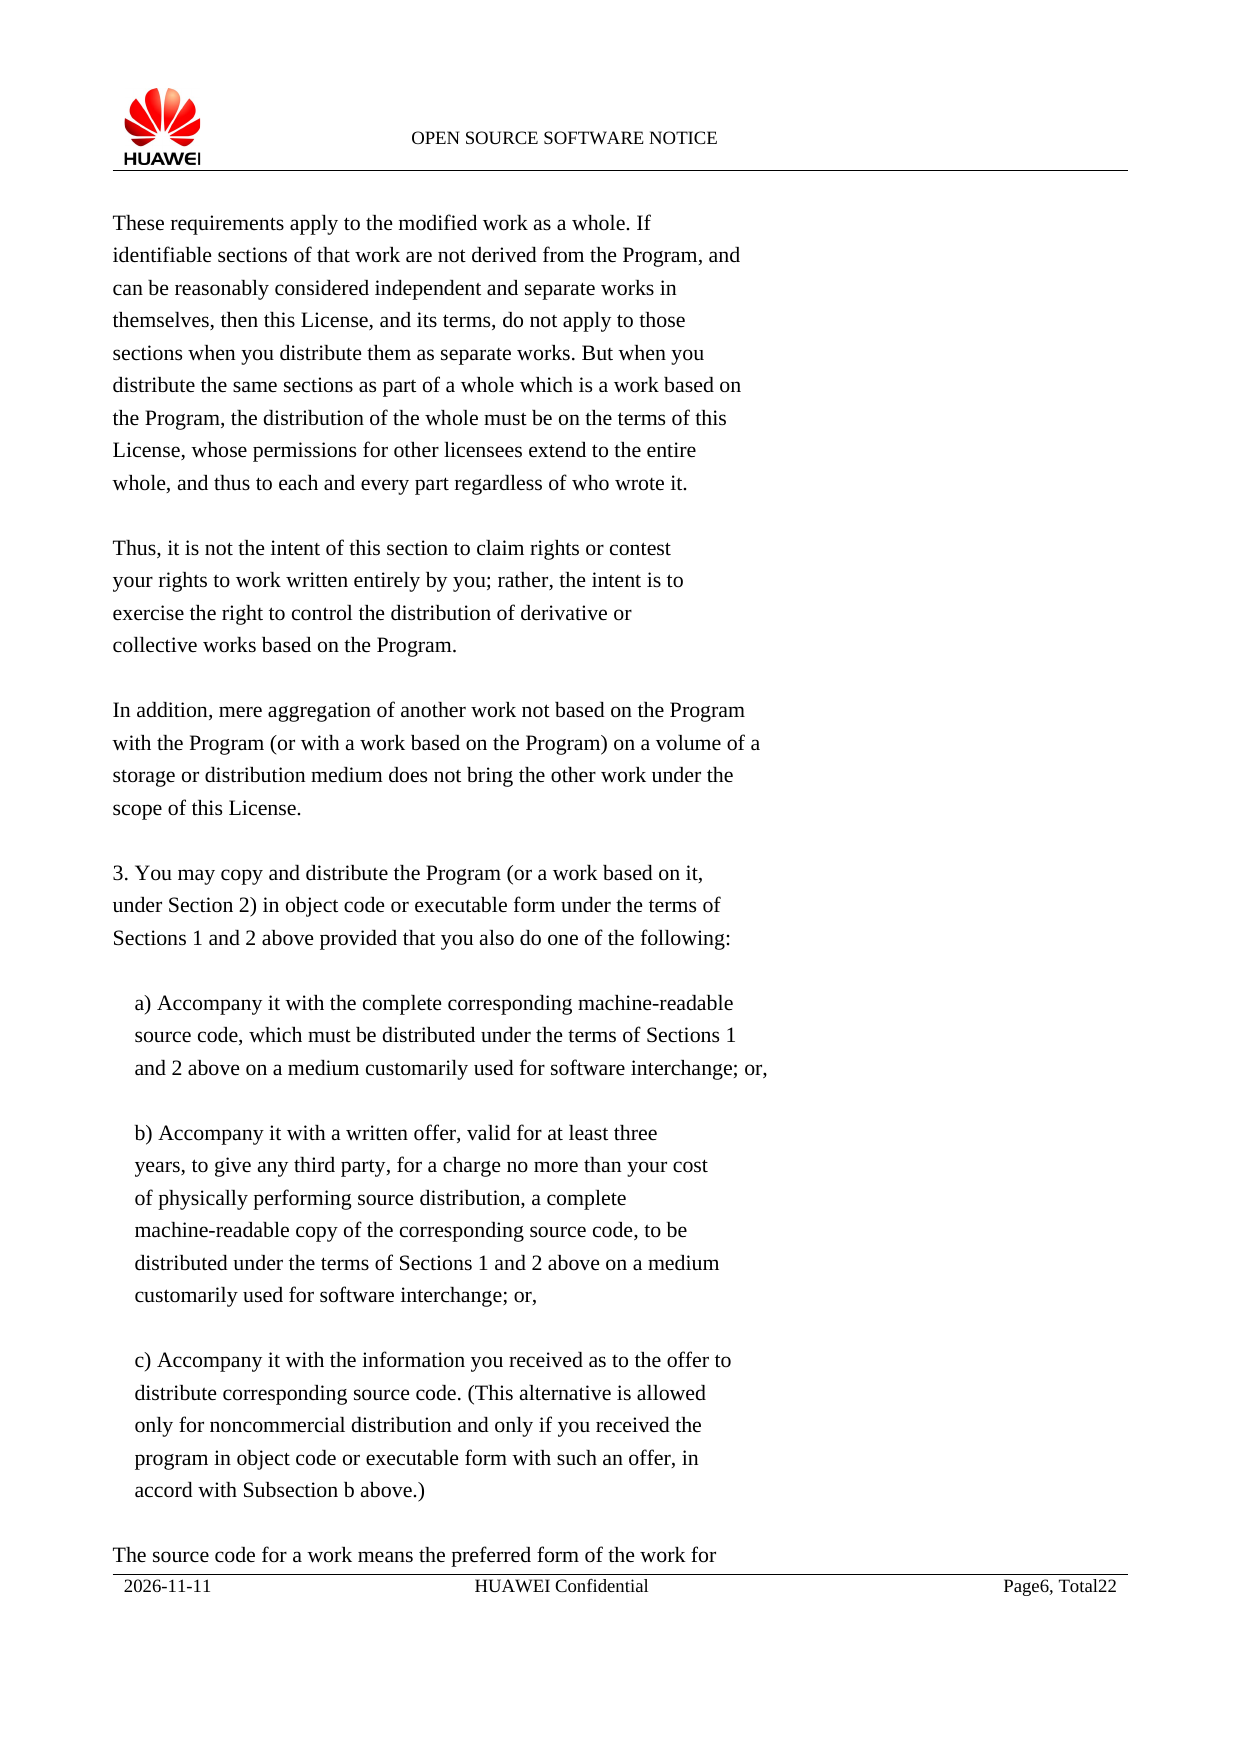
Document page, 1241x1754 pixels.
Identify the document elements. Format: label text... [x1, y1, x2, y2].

text machine-readable copy of the corresponding source code, to be [112, 1214, 1128, 1246]
text The source code for a work means the preferred form of the work for [112, 1539, 1128, 1571]
text whole, and thus to each and every part regardless of who wrote it. [112, 466, 1128, 499]
text scope of this License. [112, 791, 1128, 824]
text In addition, mere aggregation of another work not based on the Program [112, 694, 1128, 726]
text Sections 1 and 2 above provided that you also do one of the following: [112, 921, 1128, 954]
text distribute corresponding source code. (This alternative is allowed [112, 1376, 1128, 1409]
text the Program, the distribution of the whole must be on the terms of this [112, 401, 1128, 434]
text distribute the same sections as part of a whole which is a work based on [112, 369, 1128, 401]
text program in object code or executable form with such an offer, in [112, 1441, 1128, 1474]
text only for noncommercial distribution and only if you received the [112, 1409, 1128, 1441]
text themselves, then this License, and its terms, do not apply to those [112, 304, 1128, 336]
text distributed under the terms of Sections 1 and 2 above on a medium [112, 1246, 1128, 1279]
text of physically performing source distribution, a complete [112, 1181, 1128, 1214]
text b) Accompany it with a written offer, valid for at least three [112, 1116, 1128, 1149]
text collective works based on the Program. [112, 629, 1128, 661]
text sections when you distribute them as separate works. But when you [112, 336, 1128, 369]
text Thus, it is not the intent of this section to claim rights or contest [112, 531, 1128, 564]
text License, whose permissions for other licensees extend to the entire [112, 434, 1128, 466]
picture [124, 88, 201, 165]
text with the Program (or with a work based on the Program) on a volume of a [112, 726, 1128, 759]
text 3. You may copy and distribute the Program (or a work based on it, [112, 856, 1128, 889]
text These requirements apply to the modified work as a whole. If [112, 206, 1128, 239]
text customarily used for software interchange; or, [112, 1279, 1128, 1311]
text exercise the right to control the distribution of derivative or [112, 596, 1128, 629]
text and 2 above on a medium customarily used for software interchange; or, [112, 1051, 1128, 1084]
text can be reasonably considered independent and separate works in [112, 271, 1128, 304]
text source code, which must be distributed under the terms of Sections 1 [112, 1019, 1128, 1051]
text a) Accompany it with the complete corresponding machine-readable [112, 986, 1128, 1019]
text storage or distribution medium does not bring the other work under the [112, 759, 1128, 791]
text identifiable sections of that work are not derived from the Program, and [112, 239, 1128, 271]
text accord with Subsection b above.) [112, 1474, 1128, 1506]
text your rights to work written entirely by you; rather, the intent is to [112, 564, 1128, 596]
text under Section 2) in object code or executable form under the terms of [112, 889, 1128, 921]
text years, to give any third party, for a charge no more than your cost [112, 1149, 1128, 1181]
text c) Accompany it with the information you received as to the offer to [112, 1344, 1128, 1376]
